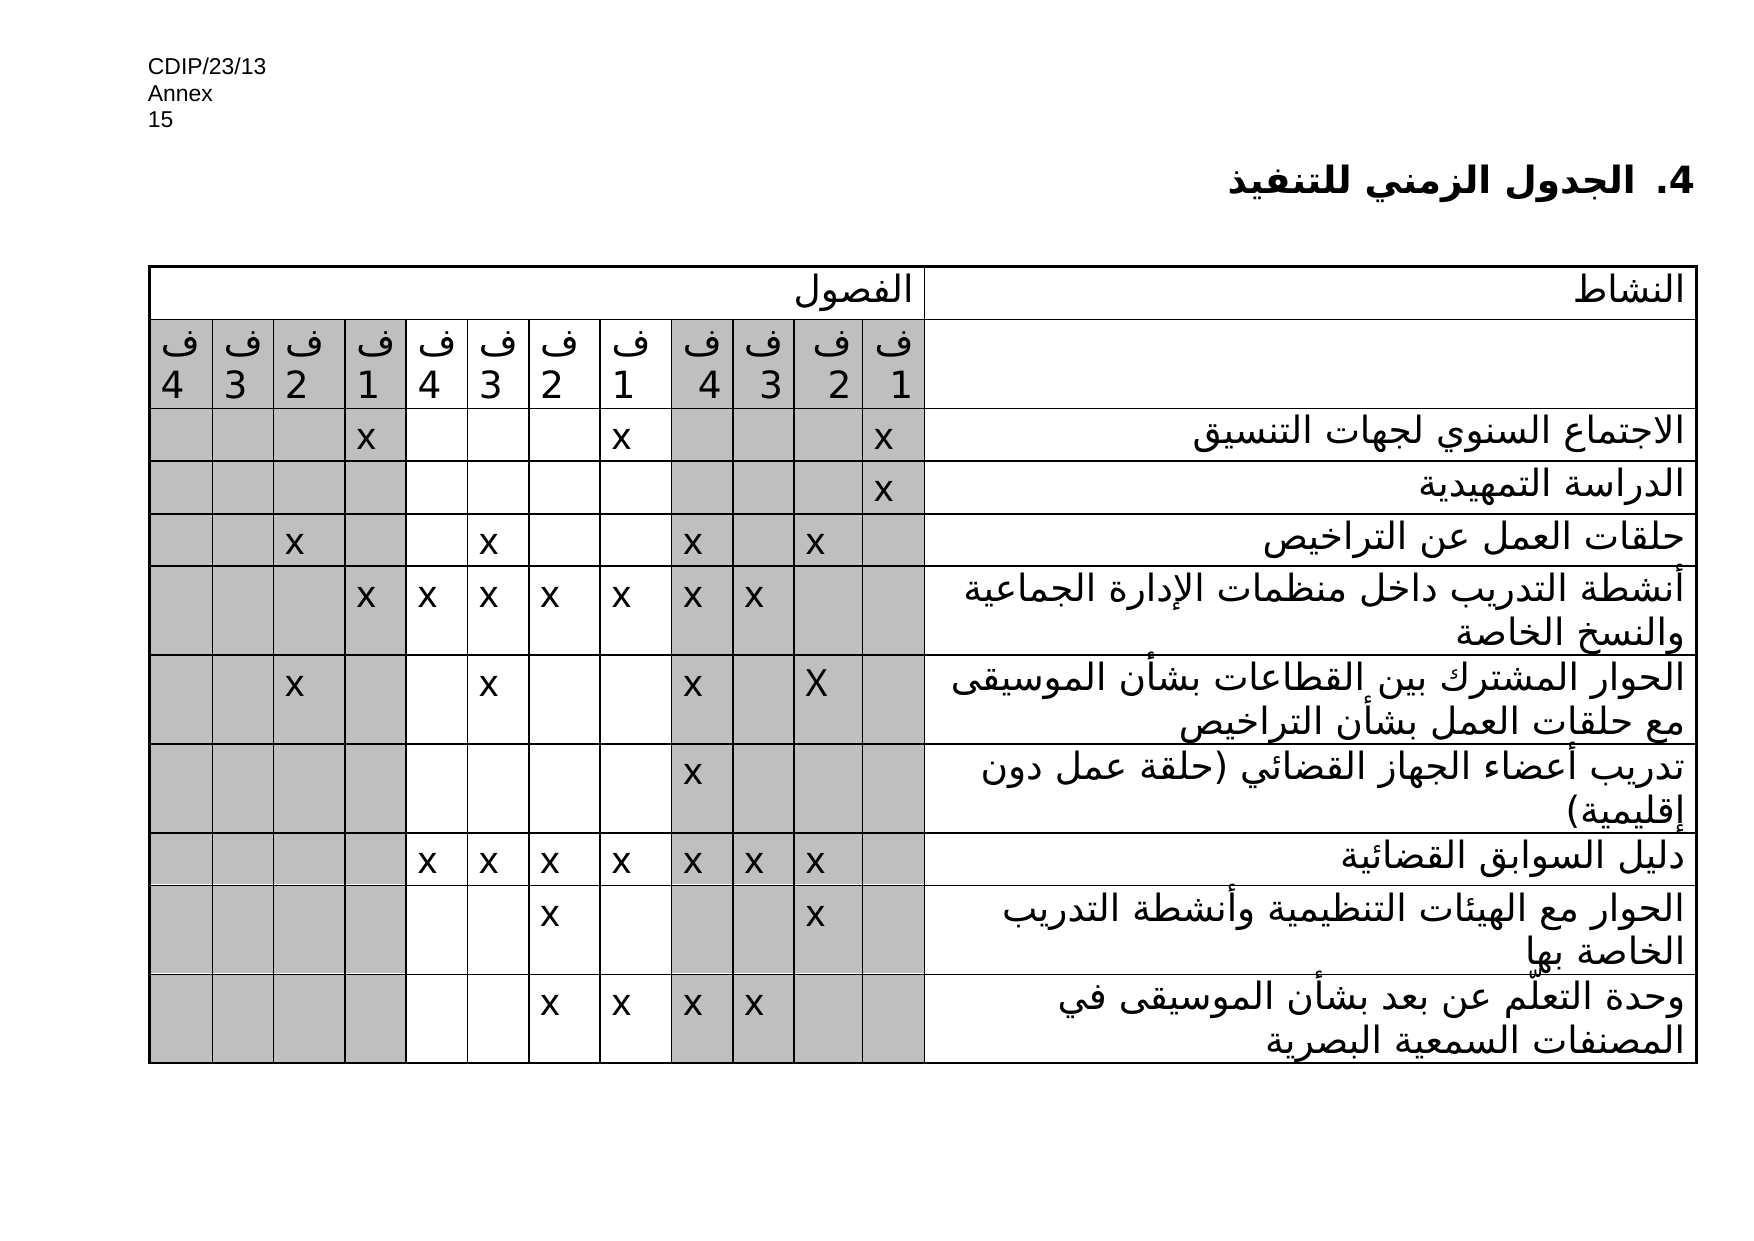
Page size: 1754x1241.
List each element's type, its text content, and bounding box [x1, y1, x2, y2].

table_cell ف2 [274, 320, 344, 408]
table_cell [213, 975, 273, 1062]
table_cell x [672, 745, 732, 832]
table_cell x [601, 409, 671, 460]
table_cell x [601, 567, 671, 654]
table_cell x [795, 886, 862, 973]
table_cell [151, 886, 212, 973]
table_cell [274, 409, 344, 460]
table_cell x [795, 834, 862, 884]
table_cell x [601, 834, 671, 884]
table_cell x [672, 515, 732, 565]
table_cell [407, 409, 467, 460]
table_cell [346, 975, 405, 1062]
table_cell [151, 567, 212, 654]
table_cell [213, 745, 273, 832]
table_cell [468, 975, 528, 1062]
table_cell [151, 656, 212, 743]
table_cell [213, 886, 273, 973]
table_cell x [734, 567, 793, 654]
table_cell ف4 [407, 320, 467, 408]
table_cell [407, 975, 467, 1062]
table_cell [601, 656, 671, 743]
table_cell [468, 886, 528, 973]
table_cell x [407, 567, 467, 654]
table_cell [213, 834, 273, 884]
text 4. الجدول الزمني للتنفيذ [148, 158, 1695, 202]
table_cell ف2 [530, 320, 599, 408]
table_cell x [530, 567, 599, 654]
table_cell الدراسة التمهيدية [925, 462, 1695, 513]
table_cell [530, 745, 599, 832]
table_cell [151, 462, 212, 513]
table_cell [407, 886, 467, 973]
table_cell تدريب أعضاء الجهاز القضائي (حلقة عمل دون إقليمية) [925, 745, 1695, 832]
table_cell [672, 409, 732, 460]
table_cell x [407, 834, 467, 884]
table_cell x [672, 834, 732, 884]
table_cell [795, 975, 862, 1062]
table_cell [795, 567, 862, 654]
table_cell x [530, 834, 599, 884]
table_cell ف1 [346, 320, 405, 408]
table_cell ف1 [601, 320, 671, 408]
table_cell [407, 462, 467, 513]
table_cell [274, 462, 344, 513]
table_cell [530, 409, 599, 460]
table_cell [734, 656, 793, 743]
table_cell x [468, 656, 528, 743]
table_cell [407, 656, 467, 743]
table_cell [151, 515, 212, 565]
table_cell x [863, 462, 924, 513]
table_cell [151, 975, 212, 1062]
table_cell ف3 [468, 320, 528, 408]
table_cell [734, 462, 793, 513]
table_cell x [530, 975, 599, 1062]
table_cell [601, 515, 671, 565]
table_cell حلقات العمل عن التراخيص [925, 515, 1695, 565]
table_header النشاط [925, 268, 1695, 319]
table_cell x [274, 515, 344, 565]
table_cell [213, 462, 273, 513]
table_cell X [795, 656, 862, 743]
table_cell [468, 409, 528, 460]
table_cell وحدة التعلّم عن بعد بشأن الموسيقى في المصنفات السمعية البصرية [925, 975, 1695, 1062]
table_cell x [601, 975, 671, 1062]
table_cell [530, 515, 599, 565]
table_cell [274, 975, 344, 1062]
table_cell x [672, 567, 732, 654]
table_cell [407, 745, 467, 832]
table_cell x [274, 656, 344, 743]
table_cell ف2 [795, 320, 862, 408]
table_cell [346, 834, 405, 884]
table_cell [530, 656, 599, 743]
table_cell الاجتماع السنوي لجهات التنسيق [925, 409, 1695, 460]
table_cell [274, 886, 344, 973]
table_cell ف4 [151, 320, 212, 408]
table_cell [601, 886, 671, 973]
table_cell [530, 462, 599, 513]
table_cell [346, 656, 405, 743]
table_cell [925, 320, 1695, 408]
table_cell [795, 462, 862, 513]
table_cell x [530, 886, 599, 973]
table_cell [601, 745, 671, 832]
table_cell x [863, 409, 924, 460]
table_cell [346, 745, 405, 832]
table_cell [213, 409, 273, 460]
table_cell [151, 409, 212, 460]
table_cell [274, 834, 344, 884]
table_cell [672, 462, 732, 513]
table_cell x [468, 834, 528, 884]
table_cell [734, 886, 793, 973]
table_cell [468, 462, 528, 513]
table_cell [863, 834, 924, 884]
table_cell [863, 567, 924, 654]
table_cell [213, 515, 273, 565]
table_cell [734, 515, 793, 565]
table_cell [346, 462, 405, 513]
table_cell [151, 745, 212, 832]
table_cell [863, 656, 924, 743]
table_cell x [672, 656, 732, 743]
table_cell [407, 515, 467, 565]
table_cell [468, 745, 528, 832]
table_cell [274, 567, 344, 654]
table_cell ف3 [734, 320, 793, 408]
table_cell x [468, 515, 528, 565]
table_cell [795, 409, 862, 460]
table_cell [601, 462, 671, 513]
table_cell x [346, 567, 405, 654]
table_cell [346, 886, 405, 973]
table_cell [151, 834, 212, 884]
table_cell x [346, 409, 405, 460]
table_cell الحوار المشترك بين القطاعات بشأن الموسيقى مع حلقات العمل بشأن التراخيص [925, 656, 1695, 743]
table_cell [213, 567, 273, 654]
table_cell ف3 [213, 320, 273, 408]
table_cell x [734, 834, 793, 884]
table_cell [863, 975, 924, 1062]
table_cell ف1 [863, 320, 924, 408]
table_cell أنشطة التدريب داخل منظمات الإدارة الجماعية والنسخ الخاصة [925, 567, 1695, 654]
table_cell x [734, 975, 793, 1062]
table_cell [346, 515, 405, 565]
table_cell [863, 886, 924, 973]
table_cell الحوار مع الهيئات التنظيمية وأنشطة التدريب الخاصة بها [925, 886, 1695, 973]
table_cell [274, 745, 344, 832]
table_cell x [468, 567, 528, 654]
table_cell x [672, 975, 732, 1062]
table_cell [213, 656, 273, 743]
table_cell [863, 515, 924, 565]
table_cell ف4 [672, 320, 732, 408]
table_header الفصول [151, 268, 924, 319]
table_cell [734, 745, 793, 832]
table_cell [795, 745, 862, 832]
table_cell دليل السوابق القضائية [925, 834, 1695, 884]
table_cell x [795, 515, 862, 565]
table_cell [734, 409, 793, 460]
table_cell [863, 745, 924, 832]
table_cell [672, 886, 732, 973]
